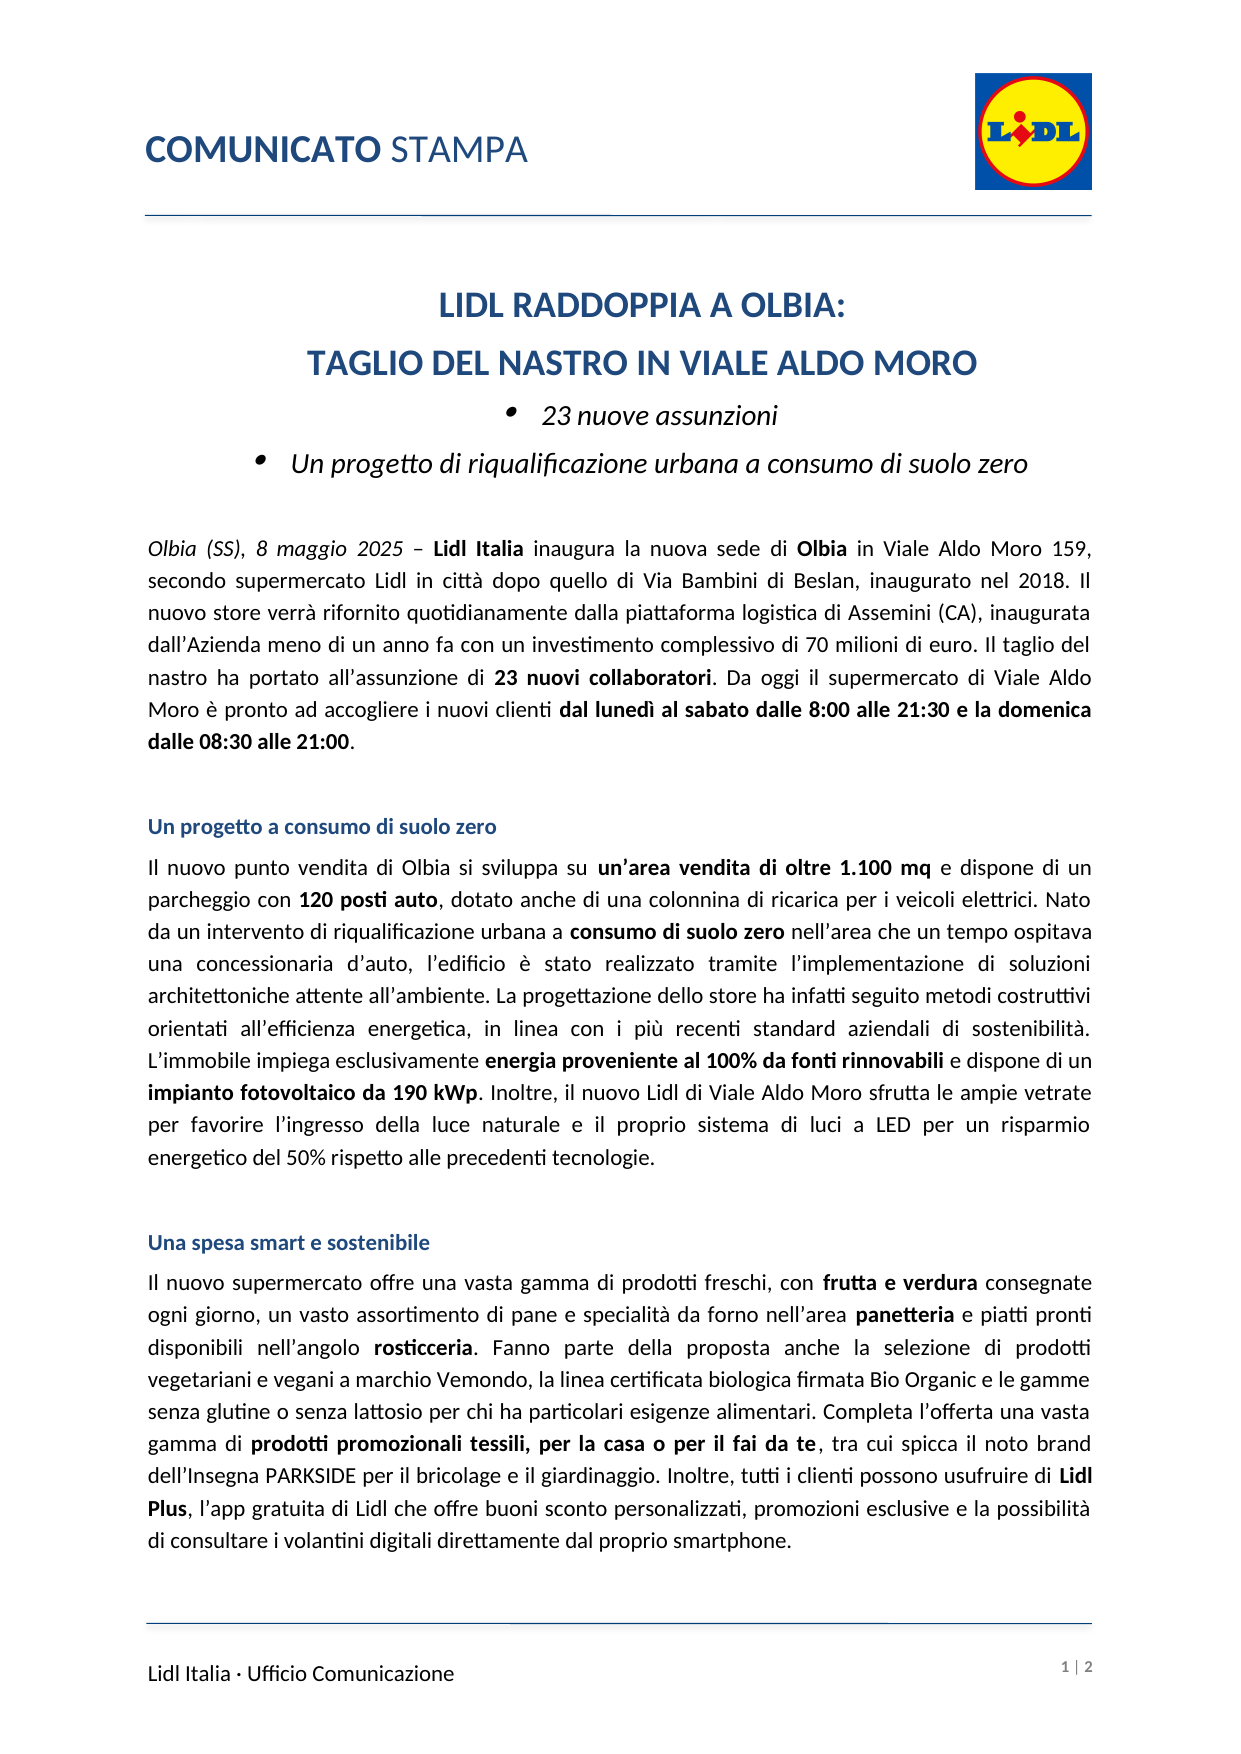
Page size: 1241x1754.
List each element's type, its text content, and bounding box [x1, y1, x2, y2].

text Lidl raddoppia A OLBIA: [148, 281, 1137, 326]
text Il nuovo supermercato offre una vasta gamma di prodotti freschi, con frutta e verdura consegnate ogni giorno, un vasto assortimento di pane e specialità da forno nell’area panetteria e piatti pronti disponibili nell’angolo rosticceria. Fanno parte della proposta anche la selezione di prodotti vegetariani e vegani a marchio Vemondo, la linea certificata biologica firmata Bio Organic e le gamme senza glutine o senza lattosio per chi ha particolari esigenze alimentari. Completa l’offerta una vasta gamma di prodotti promozionali tessili, per la casa o per il fai da te, tra cui spicca il noto brand dell’Insegna PARKSIDE per il bricolage e il giardinaggio. Inoltre, tutti i clienti possono usufruire di Lidl Plus, l’app gratuita di Lidl che offre buoni sconto personalizzati, promozioni esclusive e la possibilità di consultare i volantini digitali direttamente dal proprio smartphone. [148, 1268, 1092, 1554]
picture [974, 72, 1093, 191]
text Olbia (SS), 8 maggio 2025 – Lidl Italia inaugura la nuova sede di Olbia in Viale Aldo Moro 159, secondo supermercato Lidl in città dopo quello di Via Bambini di Beslan, inaugurato nel 2018. Il nuovo store verrà rifornito quotidianamente dalla piattaforma logistica di Assemini (CA), inaugurata dall’Azienda meno di un anno fa con un investimento complessivo di 70 milioni di euro. Il taglio del nastro ha portato all’assunzione di 23 nuovi collaboratori. Da oggi il supermercato di Viale Aldo Moro è pronto ad accogliere i nuovi clienti dal lunedì al sabato dalle 8:00 alle 21:30 e la domenica dalle 08:30 alle 21:00. [148, 534, 1092, 755]
text Una spesa smart e sostenibile [148, 1228, 1092, 1256]
text TAGLIO DEL NASTRO in viale aldo moro [148, 339, 1137, 385]
text Un progetto a consumo di suolo zero [148, 812, 1092, 840]
text Il nuovo punto vendita di Olbia si sviluppa su un’area vendita di oltre 1.100 mq e dispone di un parcheggio con 120 posti auto, dotato anche di una colonnina di ricarica per i veicoli elettrici. Nato da un intervento di riqualificazione urbana a consumo di suolo zero nell’area che un tempo ospitava una concessionaria d’auto, l’edificio è stato realizzato tramite l’implementazione di soluzioni architettoniche attente all’ambiente. La progettazione dello store ha infatti seguito metodi costruttivi orientati all’efficienza energetica, in linea con i più recenti standard aziendali di sostenibilità. L’immobile impiega esclusivamente energia proveniente al 100% da fonti rinnovabili e dispone di un impianto fotovoltaico da 190 kWp. Inoltre, il nuovo Lidl di Viale Aldo Moro sfrutta le ampie vetrate per favorire l’ingresso della luce naturale e il proprio sistema di luci a LED per un risparmio energetico del 50% rispetto alle precedenti tecnologie. [148, 853, 1092, 1171]
list Un progetto di riqualificazione urbana a consumo di suolo zero [148, 445, 1137, 481]
list 23 nuove assunzioni [148, 397, 1137, 433]
